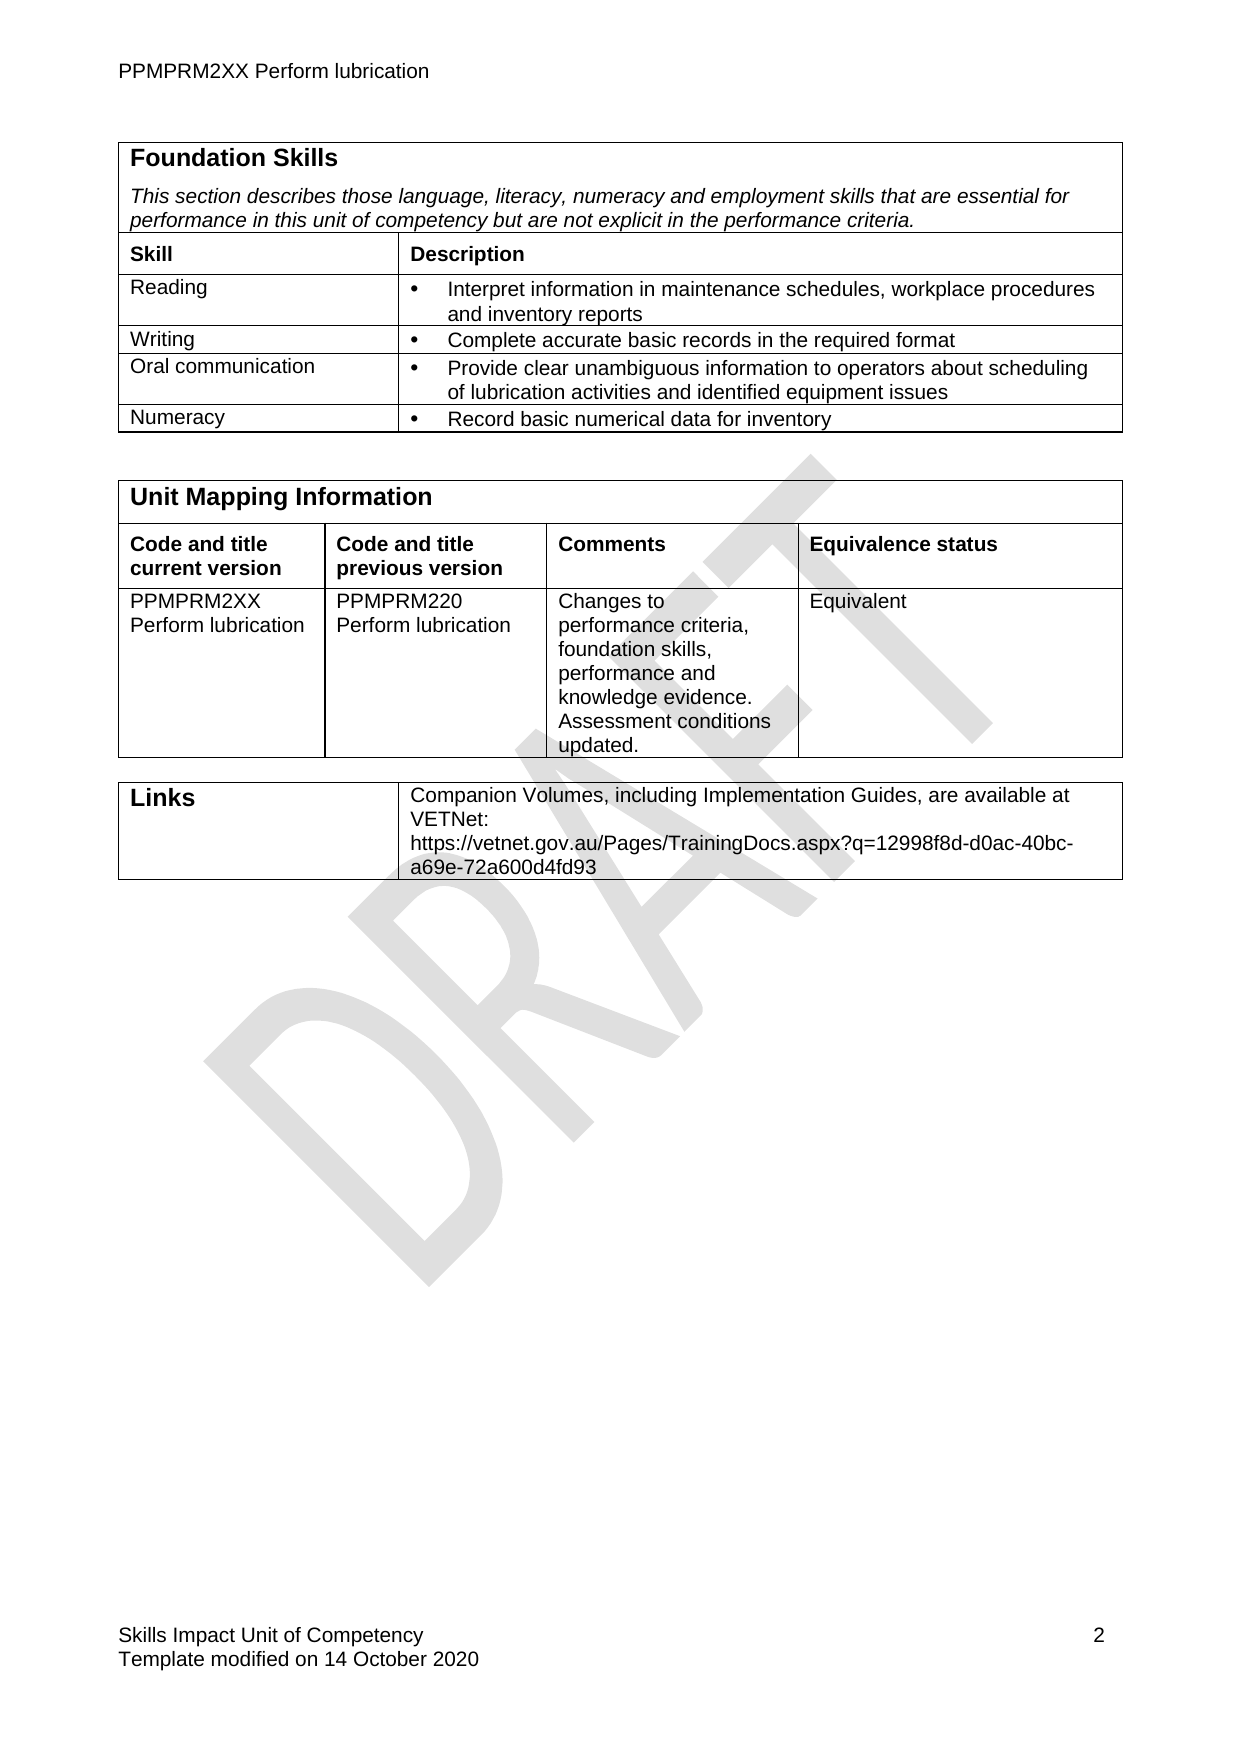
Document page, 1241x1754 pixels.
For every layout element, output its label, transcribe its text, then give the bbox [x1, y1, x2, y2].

table_cell Description [399, 233, 1122, 274]
table_cell Equivalent [799, 589, 1122, 757]
table_cell Reading [119, 275, 398, 325]
table_cell Changes to performance criteria, foundation skills, performance and knowledge evidence. Assessment conditions updated. [547, 589, 798, 757]
table_cell Complete accurate basic records in the required format [399, 326, 1122, 353]
table_cell Writing [119, 326, 398, 353]
table_cell Comments [547, 524, 798, 588]
table_cell Numeracy [119, 405, 398, 431]
table_cell Code and title previous version [326, 524, 546, 588]
table_cell PPMPRM220 Perform lubrication [326, 589, 546, 757]
table_cell Code and title current version [119, 524, 324, 588]
table_cell Equivalence status [799, 524, 1122, 588]
table_cell PPMPRM2XX Perform lubrication [119, 589, 324, 757]
table_cell Provide clear unambiguous information to operators about scheduling of lubrication activities and identified equipment issues [399, 354, 1122, 404]
table_header Companion Volumes, including Implementation Guides, are available at VETNet: https://vetnet.gov.au/Pages/TrainingDocs.aspx?q=12998f8d-d0ac-40bc-a69e-72a600d4fd93 [399, 783, 1122, 879]
table_cell Skill [119, 233, 398, 274]
table_header Unit Mapping Information [119, 481, 1122, 523]
table_cell Interpret information in maintenance schedules, workplace procedures and inventory reports [399, 275, 1122, 325]
table_cell Oral communication [119, 354, 398, 404]
table_header Foundation Skills This section describes those language, literacy, numeracy and employment skills that are essential for performance in this unit of competency but are not explicit in the performance criteria. [119, 143, 1122, 232]
table_header Links [119, 783, 398, 879]
table_cell Record basic numerical data for inventory [399, 405, 1122, 431]
